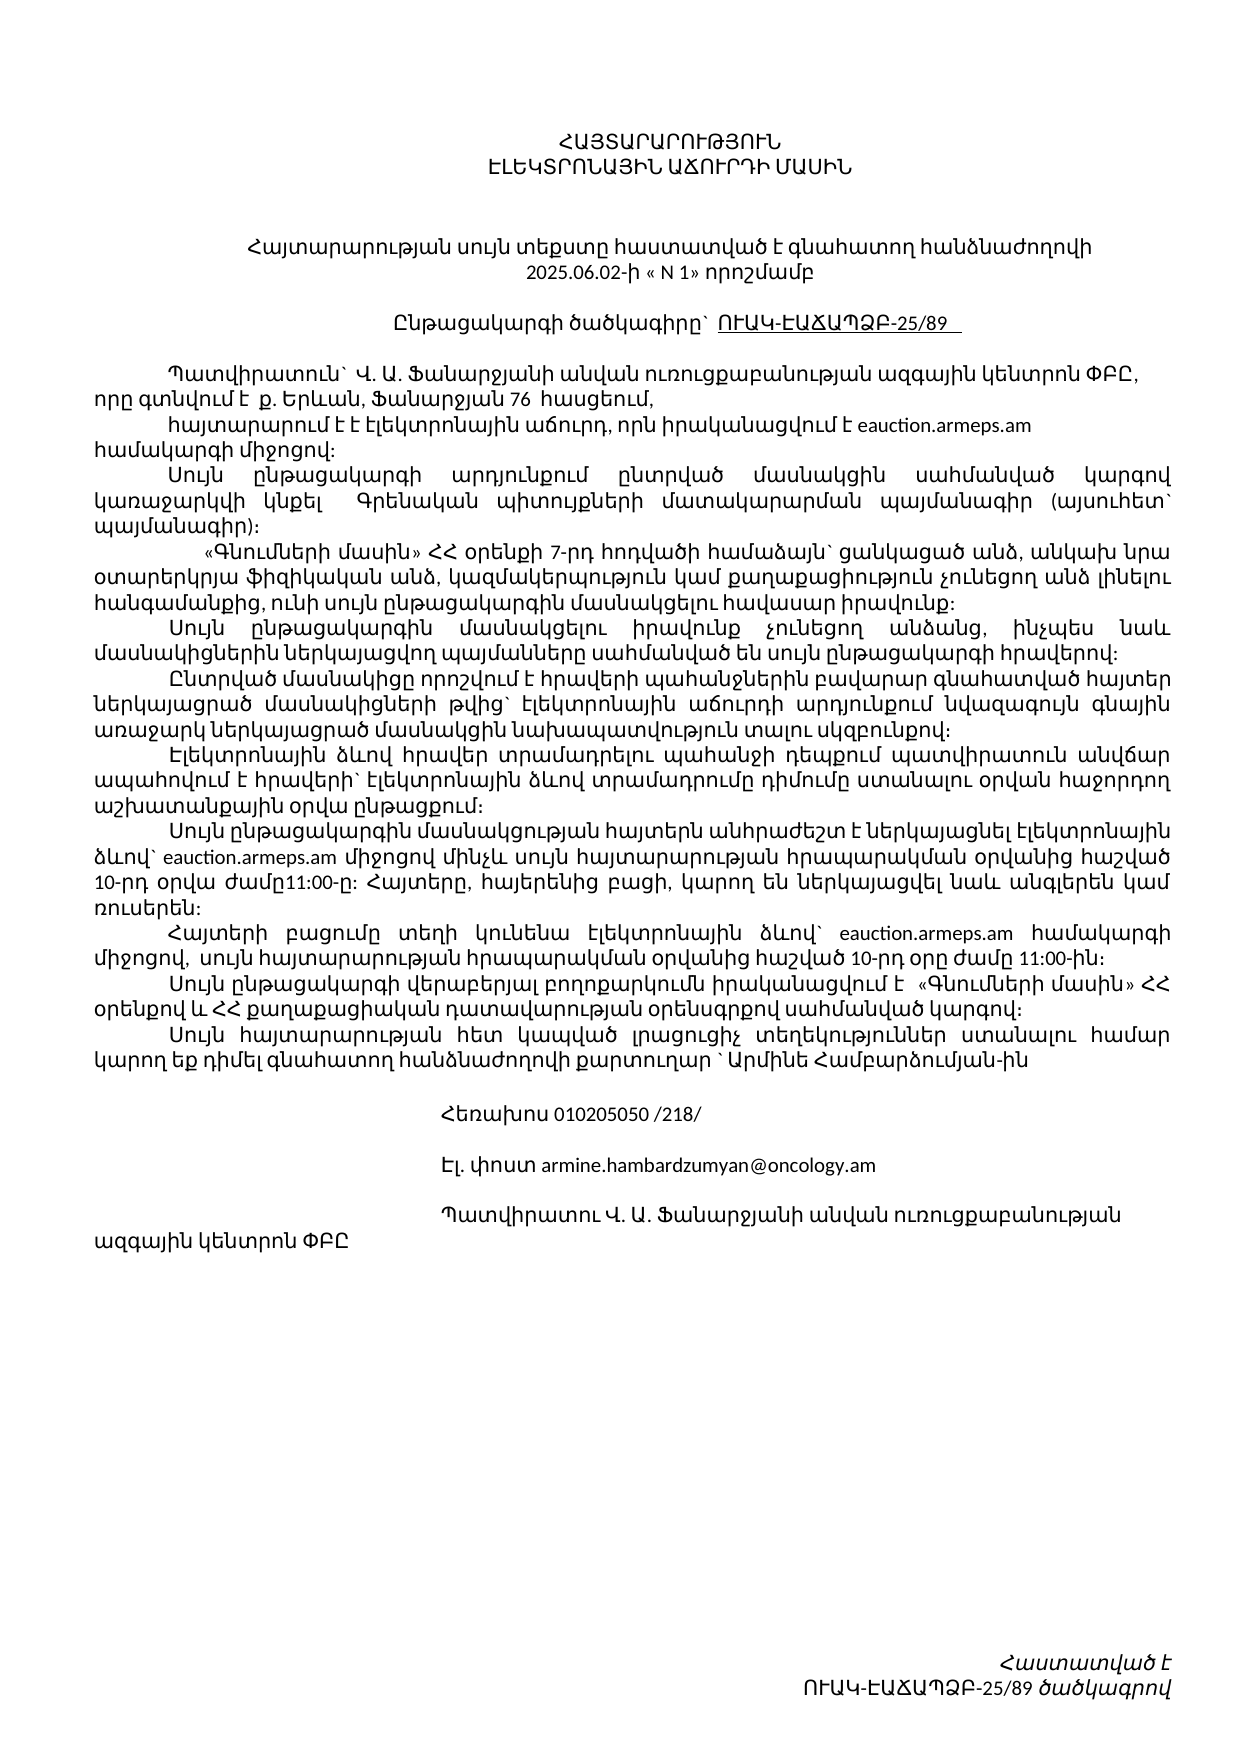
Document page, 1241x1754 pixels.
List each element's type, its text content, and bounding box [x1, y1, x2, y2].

text Ընտրված մասնակիցը որոշվում է հրավերի պահանջներին բավարար գնահատված հայտեր ներկայացրած մասնակիցների թվից` էլեկտրոնային աճուրդի արդյունքում նվազագույն գնային առաջարկ ներկայացրած մասնակցին նախապատվություն տալու սկզբունքով։ [94, 666, 1171, 742]
text հայտարարում է է էլեկտրոնային աճուրդ, որն իրականացվում է eauction.armeps.am համակարգի միջոցով: [94, 412, 1171, 463]
text Էլ. փոստ armine.hambardzumyan@oncology.am [94, 1152, 1171, 1177]
text Հայտերի բացումը տեղի կունենա էլեկտրոնային ձևով` eauction.armeps.am համակարգի միջոցով, սույն հայտարարության հրապարակման օրվանից հաշված 10-րդ օրը ժամը 11:00-ին։ [94, 920, 1171, 971]
text Հայտարարության սույն տեքստը հաստատված է գնահատող հանձնաժողովի [94, 234, 1171, 259]
text Պատվիրատուն` Վ. Ա. Ֆանարջյանի անվան ուռուցքաբանության ազգային կենտրոն ՓԲԸ, որը գտնվում է ք. Երևան, Ֆանարջյան 76 հասցեում, [94, 361, 1171, 412]
text ԷԼԵԿՏՐՈՆԱՅԻՆ ԱՃՈՒՐԴԻ ՄԱՍԻՆ [94, 154, 1171, 180]
text Ընթացակարգի ծածկագիրը` ՈՒԱԿ-ԷԱՃԱՊՁԲ-25/89 [94, 310, 1171, 336]
text ՈՒԱԿ-ԷԱՃԱՊՁԲ-25/89 ծածկագրով [94, 1675, 1171, 1701]
text Սույն հայտարարության հետ կապված լրացուցիչ տեղեկություններ ստանալու համար կարող եք դիմել գնահատող հանձնաժողովի քարտուղար ` Արմինե Համբարձումյան-ին [94, 1022, 1171, 1073]
text Սույն ընթացակարգին մասնակցության հայտերն անհրաժեշտ է ներկայացնել էլեկտրոնային ձևով` eauction.armeps.am միջոցով մինչև սույն հայտարարության հրապարակման օրվանից հաշված 10-րդ օրվա ժամը11:00-ը: Հայտերը, հայերենից բացի, կարող են ներկայացվել նաև անգլերեն կամ ռուսերեն: [94, 818, 1171, 920]
text Սույն ընթացակարգի վերաբերյալ բողոքարկումն իրականացվում է «Գնումների մասին» ՀՀ օրենքով և ՀՀ քաղաքացիական դատավարության օրենսգրքով սահմանված կարգով։ [94, 971, 1171, 1022]
text Պատվիրատու Վ. Ա. Ֆանարջյանի անվան ուռուցքաբանության ազգային կենտրոն ՓԲԸ [94, 1203, 1171, 1253]
text 2025.06.02 -ի « N 1» որոշմամբ [94, 259, 1171, 285]
text Սույն ընթացակարգին մասնակցելու իրավունք չունեցող անձանց, ինչպես նաև մասնակիցներին ներկայացվող պայմանները սահմանված են սույն ընթացակարգի հրավերով: [94, 615, 1171, 666]
text Հաստատված է [94, 1650, 1171, 1675]
text ՀԱՅՏԱՐԱՐՈՒԹՅՈՒՆ [94, 129, 1171, 154]
text Էլեկտրոնային ձևով հրավեր տրամադրելու պահանջի դեպքում պատվիրատուն անվճար ապահովում է հրավերի` էլեկտրոնային ձևով տրամադրումը դիմումը ստանալու օրվան հաջորդող աշխատանքային օրվա ընթացքում։ [94, 742, 1171, 818]
text «Գնումների մասին» ՀՀ օրենքի 7-րդ հոդվածի համաձայն` ցանկացած անձ, անկախ նրա օտարերկրյա ֆիզիկական անձ, կազմակերպություն կամ քաղաքացիություն չունեցող անձ լինելու հանգամանքից, ունի սույն ընթացակարգին մասնակցելու հավասար իրավունք: [94, 539, 1171, 615]
text Սույն ընթացակարգի արդյունքում ընտրված մասնակցին սահմանված կարգով կառաջարկվի կնքել Գրենական պիտույքների մատակարարման պայմանագիր (այսուհետ` պայմանագիր)։ [94, 463, 1171, 539]
text Հեռախոս 010205050 /218/ [94, 1101, 1171, 1126]
